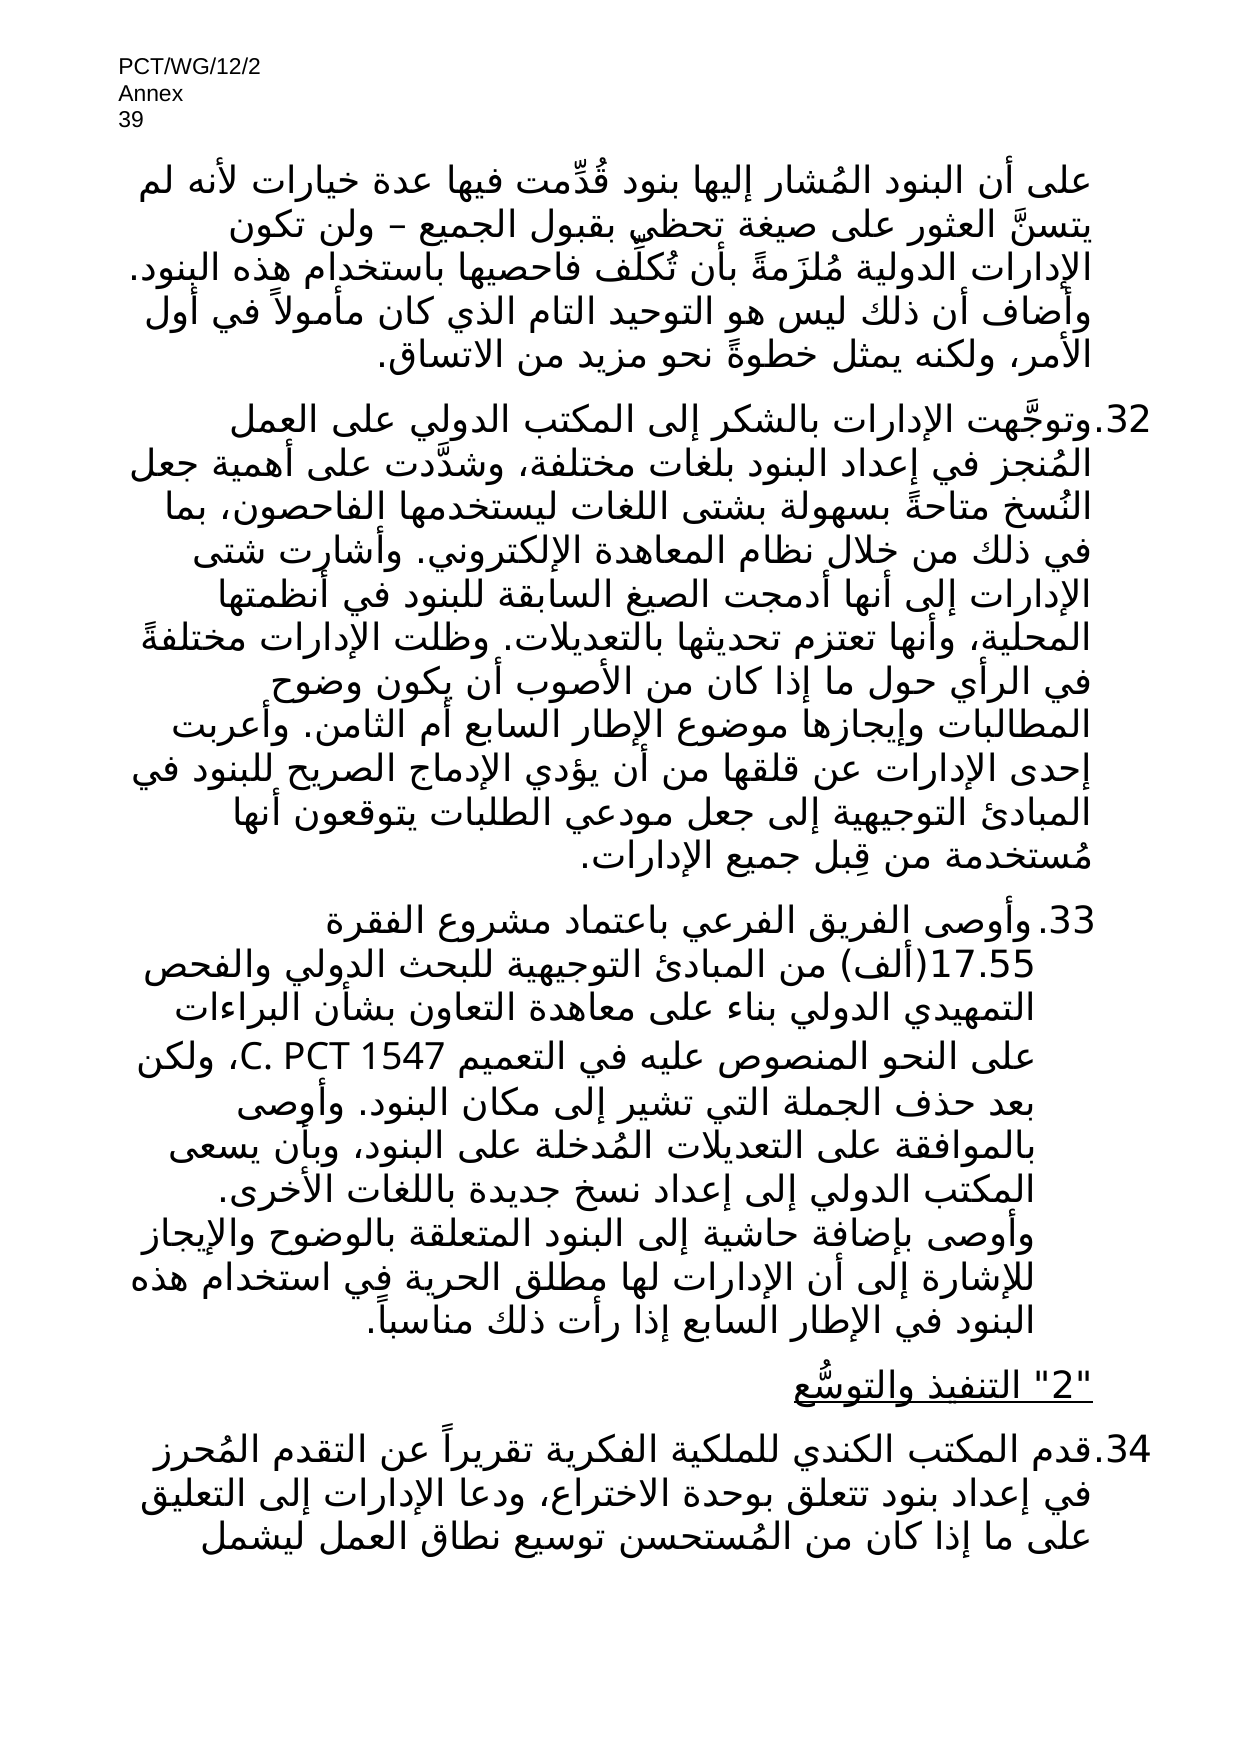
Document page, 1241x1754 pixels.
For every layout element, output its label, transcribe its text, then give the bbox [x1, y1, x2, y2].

subtitle "2" التنفيذ والتوسُّع [118, 1363, 1092, 1407]
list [118, 158, 1093, 377]
list وتوجَّهت الإدارات بالشكر إلى المكتب الدولي على العمل المُنجز في إعداد البنود بلغات مختلفة، وشدَّدت على أهمية جعل النُسخ متاحةً بسهولة بشتى اللغات ليستخدمها الفاحصون، بما في ذلك من خلال نظام المعاهدة الإلكتروني. وأشارت شتى الإدارات إلى أنها أدمجت الصيغ السابقة للبنود في أنظمتها المحلية، وأنها تعتزم تحديثها بالتعديلات. وظلت الإدارات مختلفةً في الرأي حول ما إذا كان من الأصوب أن يكون وضوح المطالبات وإيجازها موضوع الإطار السابع أم الثامن. وأعربت إحدى الإدارات عن قلقها من أن يؤدي الإدماج الصريح للبنود في المبادئ التوجيهية إلى جعل مودعي الطلبات يتوقعون أنها مُستخدمة من قِبل جميع الإدارات. [118, 398, 1093, 878]
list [118, 1428, 1093, 1559]
list وأوصى الفريق الفرعي باعتماد مشروع الفقرة 17.55(ألف) من المبادئ التوجيهية للبحث الدولي والفحص التمهيدي الدولي بناء على معاهدة التعاون بشأن البراءات على النحو المنصوص عليه في التعميم C. PCT 1547، ولكن بعد حذف الجملة التي تشير إلى مكان البنود. وأوصى بالموافقة على التعديلات المُدخلة على البنود، وبأن يسعى المكتب الدولي إلى إعداد نسخ جديدة باللغات الأخرى. وأوصى بإضافة حاشية إلى البنود المتعلقة بالوضوح والإيجاز للإشارة إلى أن الإدارات لها مطلق الحرية في استخدام هذه البنود في الإطار السابع إذا رأت ذلك مناسباً. [118, 898, 1037, 1342]
